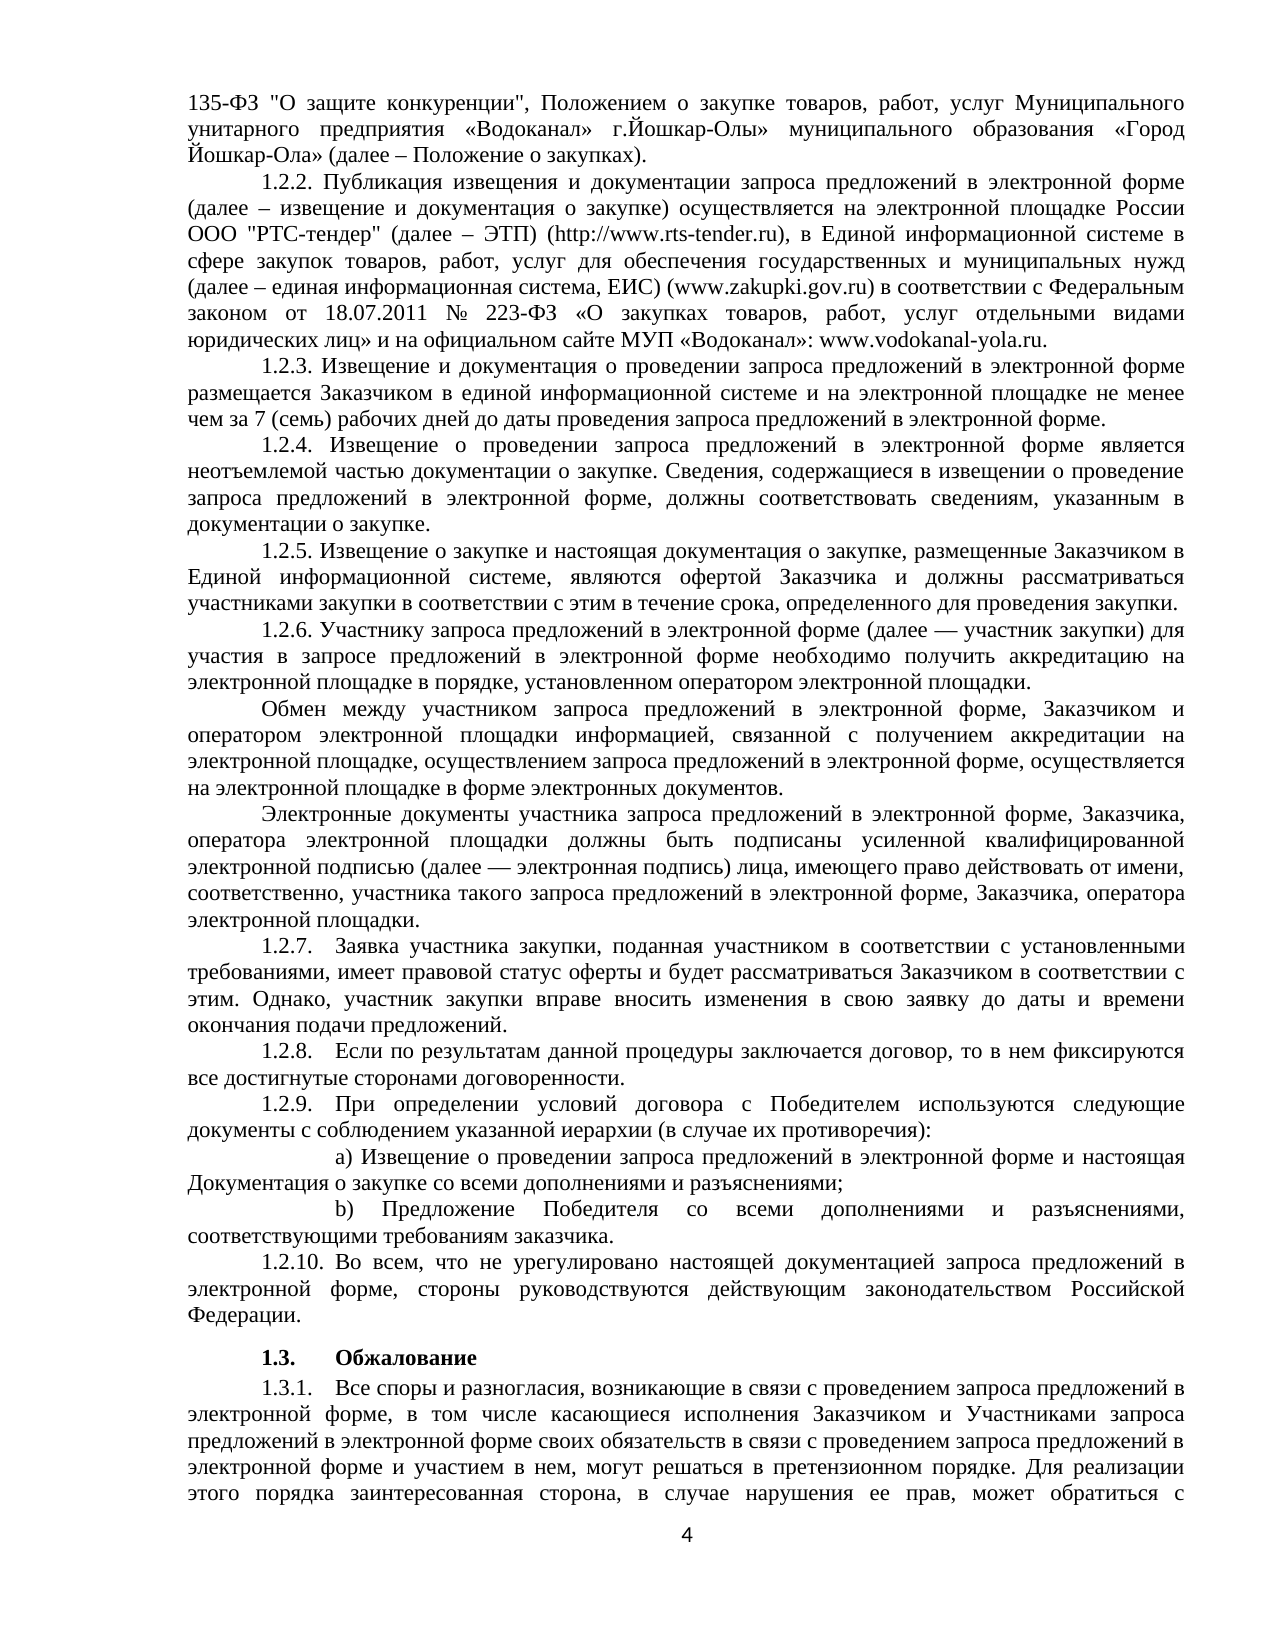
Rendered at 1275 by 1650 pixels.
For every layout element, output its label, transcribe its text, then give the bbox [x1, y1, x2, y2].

text Обмен между участником запроса предложений в электронной форме, Заказчиком и оператором электронной площадки информацией, связанной с получением аккредитации на электронной площадке, осуществлением запроса предложений в электронной форме, осуществляется на электронной площадке в форме электронных документов. [187, 695, 1186, 800]
text 1.2.10. Во всем, что не урегулировано настоящей документацией запроса предложений в электронной форме, стороны руководствуются действующим законодательством Российской Федерации. [187, 1248, 1186, 1327]
text 1.2.8. Если по результатам данной процедуры заключается договор, то в нем фиксируются все достигнутые сторонами договоренности. [187, 1037, 1186, 1090]
text 1.2.3. Извещение и документация о проведении запроса предложений в электронной форме размещается Заказчиком в единой информационной системе и на электронной площадке не менее чем за 7 (семь) рабочих дней до даты проведения запроса предложений в электронной форме. [187, 352, 1186, 431]
text 1.3. Обжалование [187, 1344, 1186, 1370]
text 1.2.5. Извещение о закупке и настоящая документация о закупке, размещенные Заказчиком в Единой информационной системе, являются офертой Заказчика и должны рассматриваться участниками закупки в соответствии с этим в течение срока, определенного для проведения закупки. [187, 537, 1186, 616]
text 1.2.6. Участнику запроса предложений в электронной форме (далее — участник закупки) для участия в запросе предложений в электронной форме необходимо получить аккредитацию на электронной площадке в порядке, установленном оператором электронной площадки. [187, 616, 1186, 695]
text b) Предложение Победителя со всеми дополнениями и разъяснениями, соответствующими требованиям заказчика. [187, 1196, 1186, 1248]
text 1.2.7. Заявка участника закупки, поданная участником в соответствии с установленными требованиями, имеет правовой статус оферты и будет рассматриваться Заказчиком в соответствии с этим. Однако, участник закупки вправе вносить изменения в свою заявку до даты и времени окончания подачи предложений. [187, 932, 1186, 1037]
text 1.2.4. Извещение о проведении запроса предложений в электронной форме является неотъемлемой частью документации о закупке. Сведения, содержащиеся в извещении о проведение запроса предложений в электронной форме, должны соответствовать сведениям, указанным в документации о закупке. [187, 431, 1186, 537]
text 1.2.2. Публикация извещения и документации запроса предложений в электронной форме (далее – извещение и документация о закупке) осуществляется на электронной площадке России ООО "РТС-тендер" (далее – ЭТП) (http://www.rts-tender.ru), в Единой информационной системе в сфере закупок товаров, работ, услуг для обеспечения государственных и муниципальных нужд (далее – единая информационная система, ЕИС) (www.zakupki.gov.ru) в соответствии с Федеральным законом от 18.07.2011 № 223-ФЗ «О закупках товаров, работ, услуг отдельными видами юридических лиц» и на официальном сайте МУП «Водоканал»: www.vodokanal-yola.ru. [187, 168, 1186, 352]
text Электронные документы участника запроса предложений в электронной форме, Заказчика, оператора электронной площадки должны быть подписаны усиленной квалифицированной электронной подписью (далее — электронная подпись) лица, имеющего право действовать от имени, соответственно, участника такого запроса предложений в электронной форме, Заказчика, оператора электронной площадки. [187, 800, 1186, 932]
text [187, 89, 1186, 168]
text 1.2.9. При определении условий договора с Победителем используются следующие документы с соблюдением указанной иерархии (в случае их противоречия): [187, 1090, 1186, 1143]
text a) Извещение о проведении запроса предложений в электронной форме и настоящая Документация о закупке со всеми дополнениями и разъяснениями; [187, 1143, 1186, 1196]
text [187, 1374, 1186, 1506]
